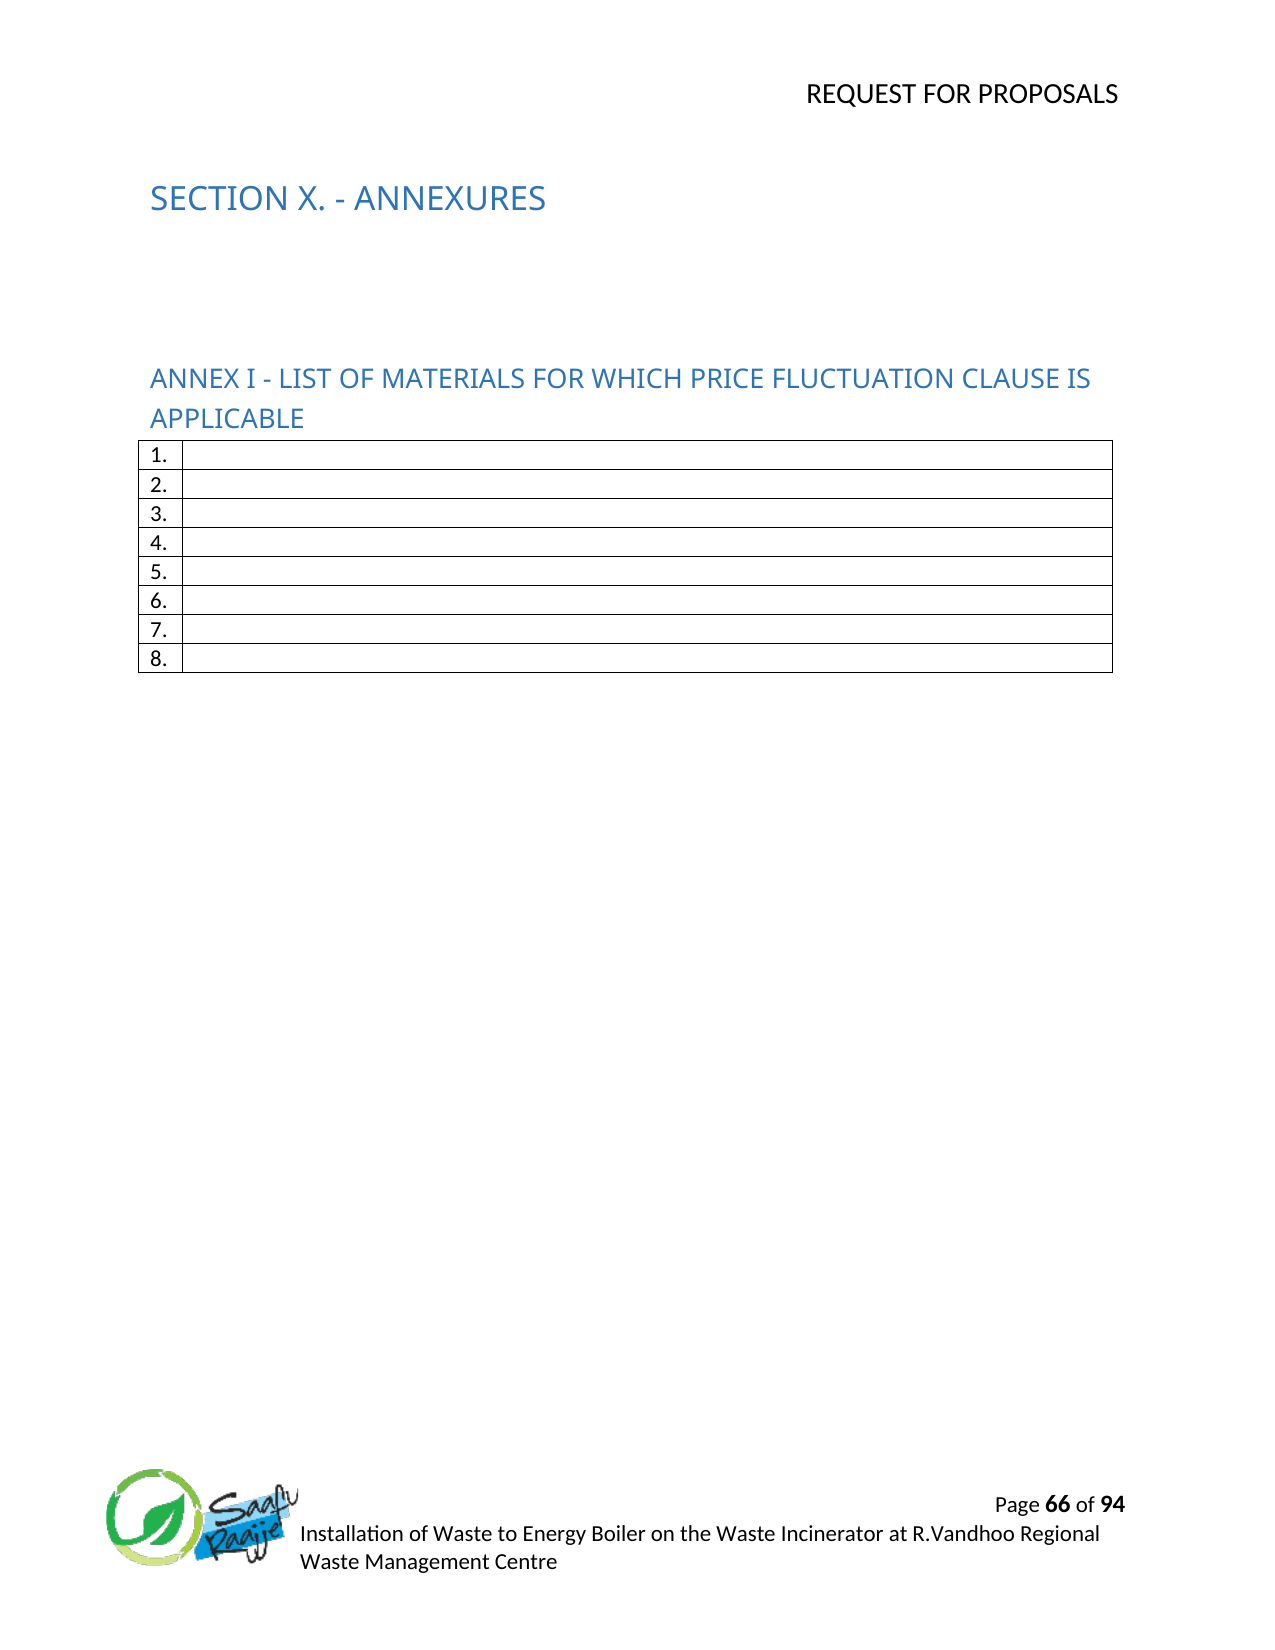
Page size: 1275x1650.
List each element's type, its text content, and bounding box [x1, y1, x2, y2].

table_cell [183, 528, 1112, 556]
subtitle SECTION X. - ANNEXURES [150, 175, 1125, 220]
table_cell [183, 557, 1112, 585]
table_cell 3. [139, 499, 182, 527]
table_cell [183, 615, 1112, 643]
picture [106, 1469, 299, 1566]
subtitle ANNEX I - LIST OF MATERIALS FOR WHICH PRICE FLUCTUATION CLAUSE IS APPLICABLE [150, 360, 1125, 437]
table_cell [183, 644, 1112, 672]
table_cell [183, 586, 1112, 614]
table_cell 6. [139, 586, 182, 614]
table_cell [183, 470, 1112, 498]
table_header [183, 441, 1112, 469]
table_cell 5. [139, 557, 182, 585]
table_header 1. [139, 441, 182, 469]
table_cell 8. [139, 644, 182, 672]
table_cell [183, 499, 1112, 527]
table_cell 2. [139, 470, 182, 498]
table_cell 7. [139, 615, 182, 643]
table_cell 4. [139, 528, 182, 556]
